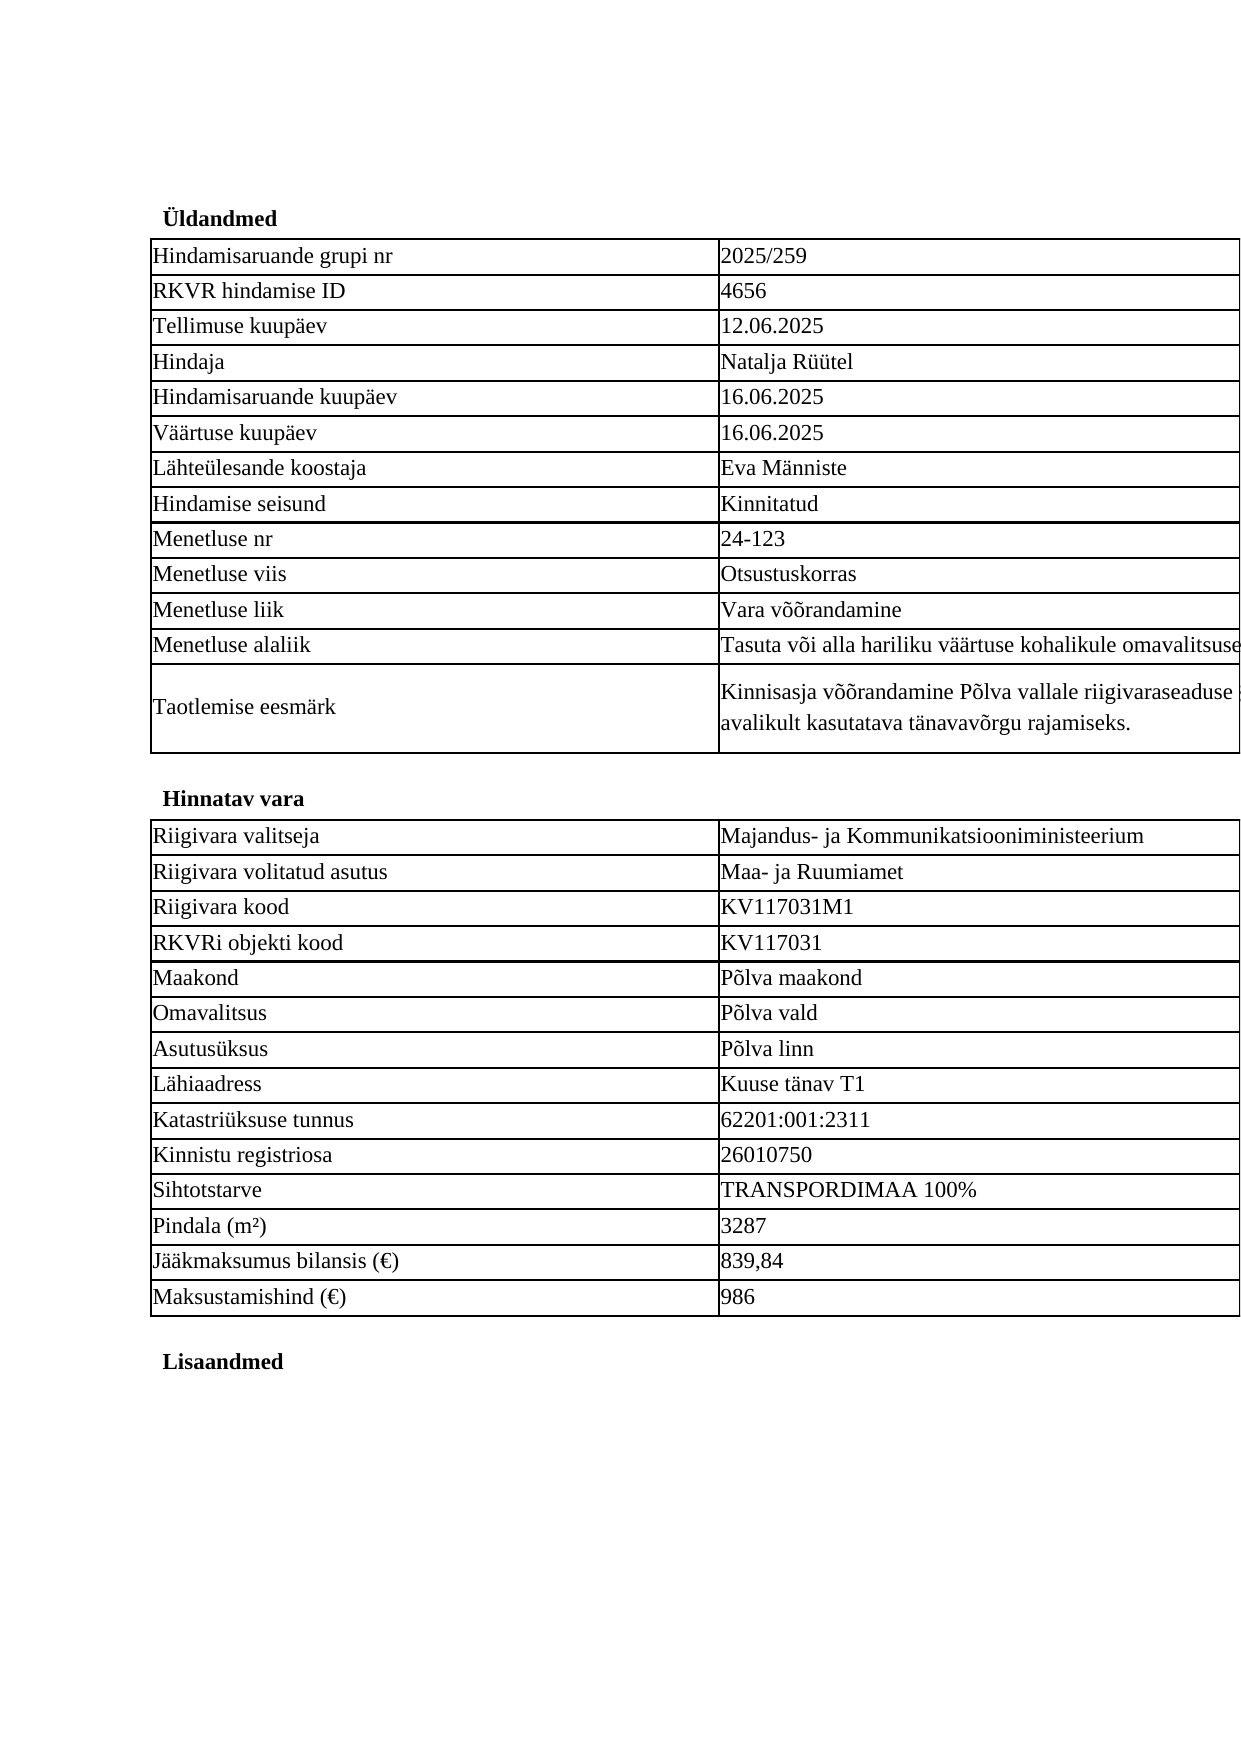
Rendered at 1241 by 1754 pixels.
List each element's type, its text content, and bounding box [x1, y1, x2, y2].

table_cell Kinnisasja võõrandamine Põlva vallale riigivaraseaduse § 33 lõike 1 punkti 1 alusel avalikult kasutatava tänavavõrgu rajamiseks. [720, 665, 1239, 752]
table_cell Pindala (m²) [152, 1210, 718, 1244]
table_cell Hindamisaruande kuupäev [152, 382, 718, 415]
table_cell 24-123 [720, 524, 1239, 557]
table_cell Hindaja [152, 346, 718, 380]
table_cell 4656 [720, 276, 1239, 309]
text Hinnatav vara [162, 754, 1090, 812]
table_cell Riigivara volitatud asutus [152, 856, 718, 889]
table_cell Maksustamishind (€) [152, 1281, 718, 1314]
table_cell Asutusüksus [152, 1033, 718, 1067]
table_cell 12.06.2025 [720, 311, 1239, 344]
table_header Majandus- ja Kommunikatsiooniministeerium [720, 821, 1239, 854]
table_header Hindamisaruande grupi nr [152, 240, 718, 273]
table_cell Otsustuskorras [720, 559, 1239, 592]
table_cell Menetluse alaliik [152, 630, 718, 663]
table_cell Põlva vald [720, 998, 1239, 1031]
table_cell Põlva maakond [720, 963, 1239, 996]
table_header Riigivara valitseja [152, 821, 718, 854]
table_cell Kuuse tänav T1 [720, 1069, 1239, 1102]
table_header 2025/259 [720, 240, 1239, 273]
table_cell KV117031 [720, 927, 1239, 960]
table_cell Tasuta või alla hariliku väärtuse kohalikule omavalitsusele [720, 630, 1239, 663]
table_cell 62201:001:2311 [720, 1104, 1239, 1137]
table_cell Lähiaadress [152, 1069, 718, 1102]
table_cell Jääkmaksumus bilansis (€) [152, 1246, 718, 1279]
table_cell RKVRi objekti kood [152, 927, 718, 960]
table_cell Riigivara kood [152, 892, 718, 925]
table_cell 3287 [720, 1210, 1239, 1244]
table_cell Menetluse nr [152, 524, 718, 557]
table_cell RKVR hindamise ID [152, 276, 718, 309]
table_cell Natalja Rüütel [720, 346, 1239, 380]
table_cell 16.06.2025 [720, 382, 1239, 415]
table_cell Omavalitsus [152, 998, 718, 1031]
table_cell Tellimuse kuupäev [152, 311, 718, 344]
table_cell Menetluse liik [152, 594, 718, 628]
table_cell Kinnitatud [720, 488, 1239, 521]
table_cell 16.06.2025 [720, 417, 1239, 451]
table_cell Katastriüksuse tunnus [152, 1104, 718, 1137]
table_cell Vara võõrandamine [720, 594, 1239, 628]
table_cell Menetluse viis [152, 559, 718, 592]
table_cell Kinnistu registriosa [152, 1140, 718, 1173]
text Üldandmed [162, 173, 1090, 231]
table_cell Sihtotstarve [152, 1175, 718, 1208]
table_cell Taotlemise eesmärk [152, 665, 718, 752]
text Lisaandmed [162, 1317, 1090, 1374]
table_cell Maakond [152, 963, 718, 996]
table_cell Hindamise seisund [152, 488, 718, 521]
table_cell 986 [720, 1281, 1239, 1314]
table_cell Lähteülesande koostaja [152, 453, 718, 486]
table_cell Põlva linn [720, 1033, 1239, 1067]
table_cell TRANSPORDIMAA 100% [720, 1175, 1239, 1208]
table_cell 26010750 [720, 1140, 1239, 1173]
table_cell KV117031M1 [720, 892, 1239, 925]
table_cell Väärtuse kuupäev [152, 417, 718, 451]
table_cell Eva Männiste [720, 453, 1239, 486]
table_cell 839,84 [720, 1246, 1239, 1279]
table_cell Maa- ja Ruumiamet [720, 856, 1239, 889]
